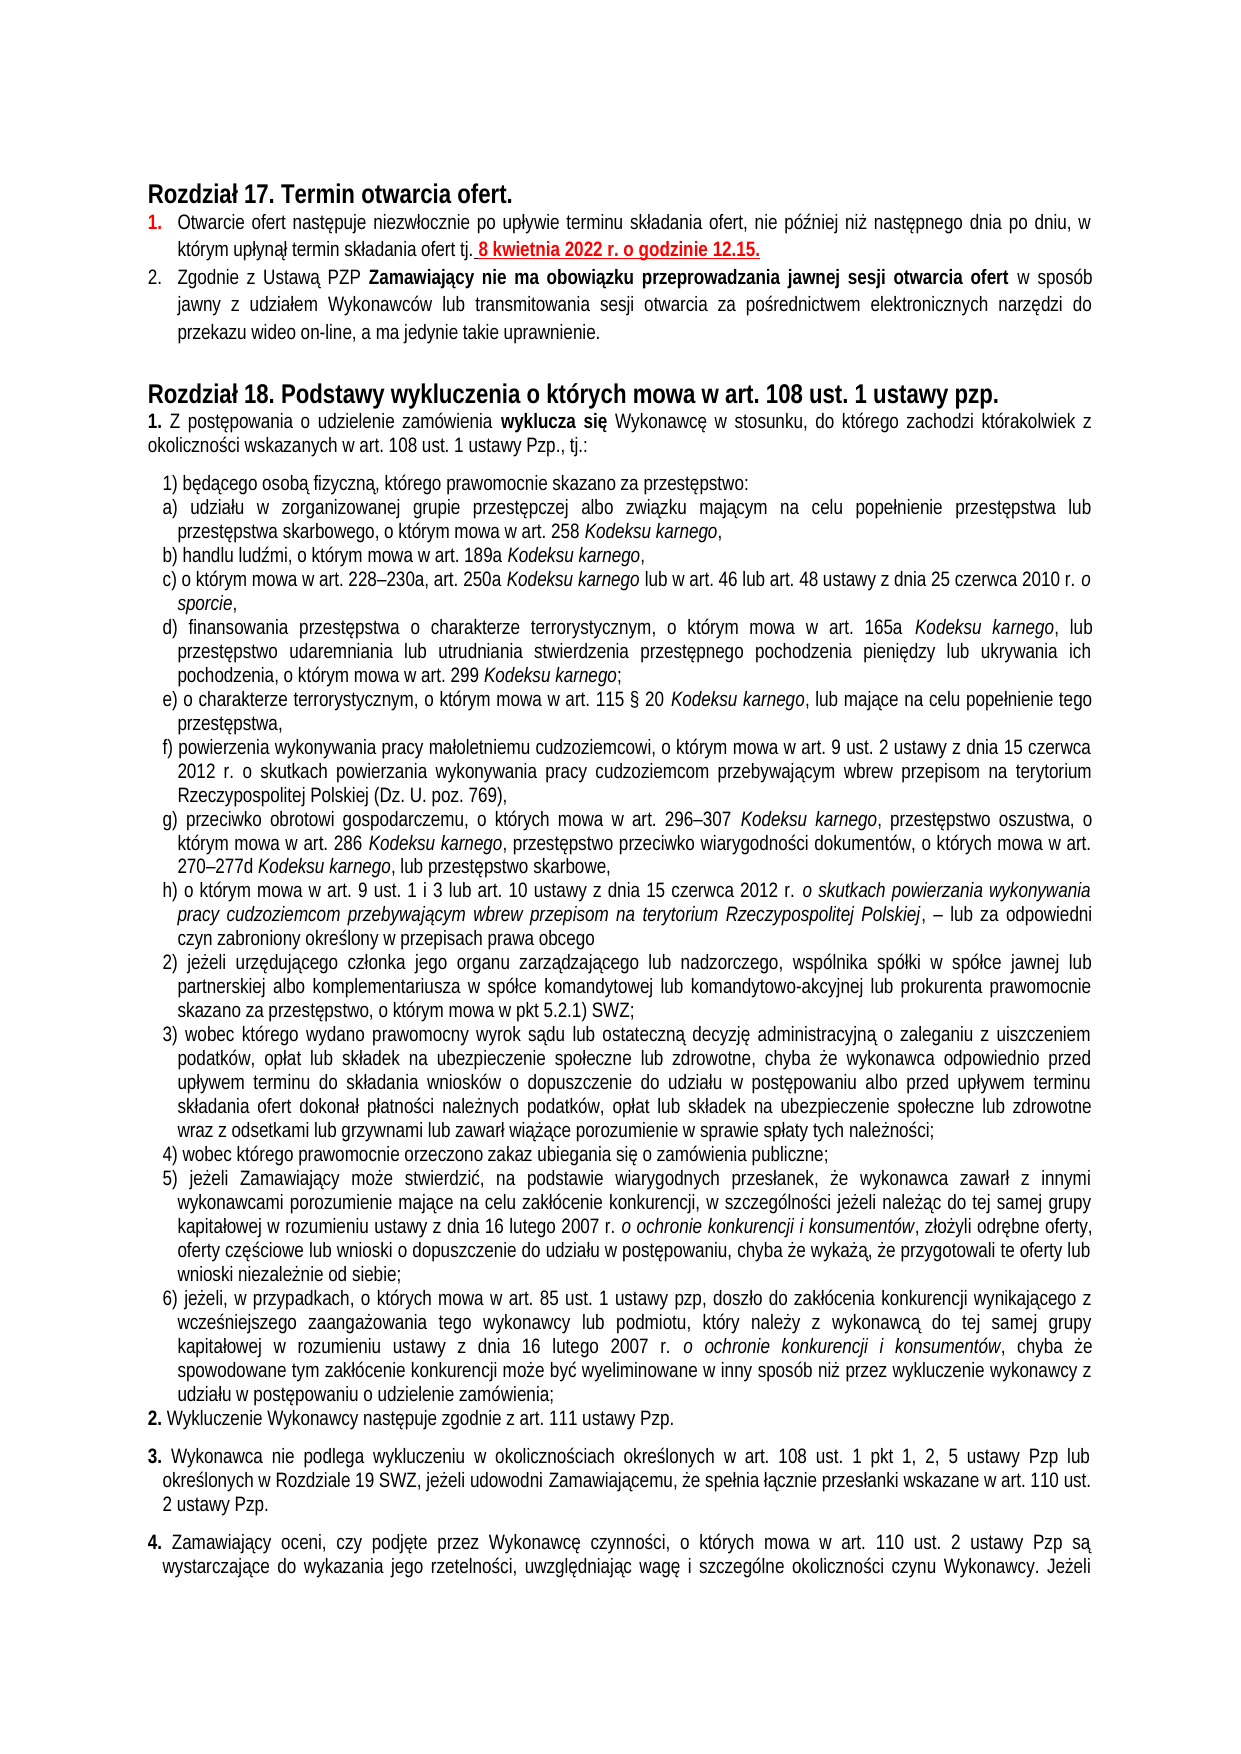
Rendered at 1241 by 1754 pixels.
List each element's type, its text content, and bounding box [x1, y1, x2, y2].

list Zgodnie z Ustawą PZP Zamawiający nie ma obowiązku przeprowadzania jawnej sesji otwarcia ofert w sposób jawny z udziałem Wykonawców lub transmitowania sesji otwarcia za pośrednictwem elektronicznych narzędzi do przekazu wideo on-line, a ma jedynie takie uprawnienie. [148, 265, 1093, 344]
text g) przeciwko obrotowi gospodarczemu, o których mowa w art. 296–307 Kodeksu karnego, przestępstwo oszustwa, o którym mowa w art. 286 Kodeksu karnego, przestępstwo przeciwko wiarygodności dokumentów, o których mowa w art. 270–277d Kodeksu karnego, lub przestępstwo skarbowe, [162, 807, 1093, 878]
text 2) jeżeli urzędującego członka jego organu zarządzającego lub nadzorczego, wspólnika spółki w spółce jawnej lub partnerskiej albo komplementariusza w spółce komandytowej lub komandytowo-akcyjnej lub prokurenta prawomocnie skazano za przestępstwo, o którym mowa w pkt 5.2.1) SWZ; [162, 950, 1093, 1022]
text a) udziału w zorganizowanej grupie przestępczej albo związku mającym na celu popełnienie przestępstwa lub przestępstwa skarbowego, o którym mowa w art. 258 Kodeksu karnego, [162, 495, 1093, 543]
text Rozdział 17. Termin otwarcia ofert. [148, 179, 1093, 210]
text 5) jeżeli Zamawiający może stwierdzić, na podstawie wiarygodnych przesłanek, że wykonawca zawarł z innymi wykonawcami porozumienie mające na celu zakłócenie konkurencji, w szczególności jeżeli należąc do tej samej grupy kapitałowej w rozumieniu ustawy z dnia 16 lutego 2007 r. o ochronie konkurencji i konsumentów, złożyli odrębne oferty, oferty częściowe lub wnioski o dopuszczenie do udziału w postępowaniu, chyba że wykażą, że przygotowali te oferty lub wnioski niezależnie od siebie; [162, 1166, 1093, 1286]
text 1) będącego osobą fizyczną, którego prawomocnie skazano za przestępstwo: [162, 471, 1093, 495]
text f) powierzenia wykonywania pracy małoletniemu cudzoziemcowi, o którym mowa w art. 9 ust. 2 ustawy z dnia 15 czerwca 2012 r. o skutkach powierzania wykonywania pracy cudzoziemcom przebywającym wbrew przepisom na terytorium Rzeczypospolitej Polskiej (Dz. U. poz. 769), [162, 735, 1093, 807]
text b) handlu ludźmi, o którym mowa w art. 189a Kodeksu karnego, [162, 543, 1093, 567]
text 3) wobec którego wydano prawomocny wyrok sądu lub ostateczną decyzję administracyjną o zaleganiu z uiszczeniem podatków, opłat lub składek na ubezpieczenie społeczne lub zdrowotne, chyba że wykonawca odpowiednio przed upływem terminu do składania wniosków o dopuszczenie do udziału w postępowaniu albo przed upływem terminu składania ofert dokonał płatności należnych podatków, opłat lub składek na ubezpieczenie społeczne lub zdrowotne wraz z odsetkami lub grzywnami lub zawarł wiążące porozumienie w sprawie spłaty tych należności; [162, 1022, 1093, 1142]
text e) o charakterze terrorystycznym, o którym mowa w art. 115 § 20 Kodeksu karnego, lub mające na celu popełnienie tego przestępstwa, [162, 687, 1093, 735]
text d) finansowania przestępstwa o charakterze terrorystycznym, o którym mowa w art. 165a Kodeksu karnego, lub przestępstwo udaremniania lub utrudniania stwierdzenia przestępnego pochodzenia pieniędzy lub ukrywania ich pochodzenia, o którym mowa w art. 299 Kodeksu karnego; [162, 615, 1093, 687]
list Otwarcie ofert następuje niezwłocznie po upływie terminu składania ofert, nie później niż następnego dnia po dniu, w którym upłynął termin składania ofert tj. 8 kwietnia 2022 r. o godzinie 12.15. [148, 210, 1093, 261]
text 4) wobec którego prawomocnie orzeczono zakaz ubiegania się o zamówienia publiczne; [162, 1142, 1093, 1166]
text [148, 1530, 1093, 1578]
text 1. Z postępowania o udzielenie zamówienia wyklucza się Wykonawcę w stosunku, do którego zachodzi którakolwiek z okoliczności wskazanych w art. 108 ust. 1 ustawy Pzp., tj.: [148, 409, 1093, 457]
text h) o którym mowa w art. 9 ust. 1 i 3 lub art. 10 ustawy z dnia 15 czerwca 2012 r. o skutkach powierzania wykonywania pracy cudzoziemcom przebywającym wbrew przepisom na terytorium Rzeczypospolitej Polskiej, – lub za odpowiedni czyn zabroniony określony w przepisach prawa obcego [162, 878, 1093, 950]
text Rozdział 18. Podstawy wykluczenia o których mowa w art. 108 ust. 1 ustawy pzp. [148, 378, 1093, 409]
text 6) jeżeli, w przypadkach, o których mowa w art. 85 ust. 1 ustawy pzp, doszło do zakłócenia konkurencji wynikającego z wcześniejszego zaangażowania tego wykonawcy lub podmiotu, który należy z wykonawcą do tej samej grupy kapitałowej w rozumieniu ustawy z dnia 16 lutego 2007 r. o ochronie konkurencji i konsumentów, chyba że spowodowane tym zakłócenie konkurencji może być wyeliminowane w inny sposób niż przez wykluczenie wykonawcy z udziału w postępowaniu o udzielenie zamówienia; [162, 1286, 1093, 1406]
text 2. Wykluczenie Wykonawcy następuje zgodnie z art. 111 ustawy Pzp. [148, 1406, 1093, 1429]
text c) o którym mowa w art. 228–230a, art. 250a Kodeksu karnego lub w art. 46 lub art. 48 ustawy z dnia 25 czerwca 2010 r. o sporcie, [162, 567, 1093, 615]
text 3. Wykonawca nie podlega wykluczeniu w okolicznościach określonych w art. 108 ust. 1 pkt 1, 2, 5 ustawy Pzp lub określonych w Rozdziale 19 SWZ, jeżeli udowodni Zamawiającemu, że spełnia łącznie przesłanki wskazane w art. 110 ust. 2 ustawy Pzp. [148, 1444, 1093, 1516]
